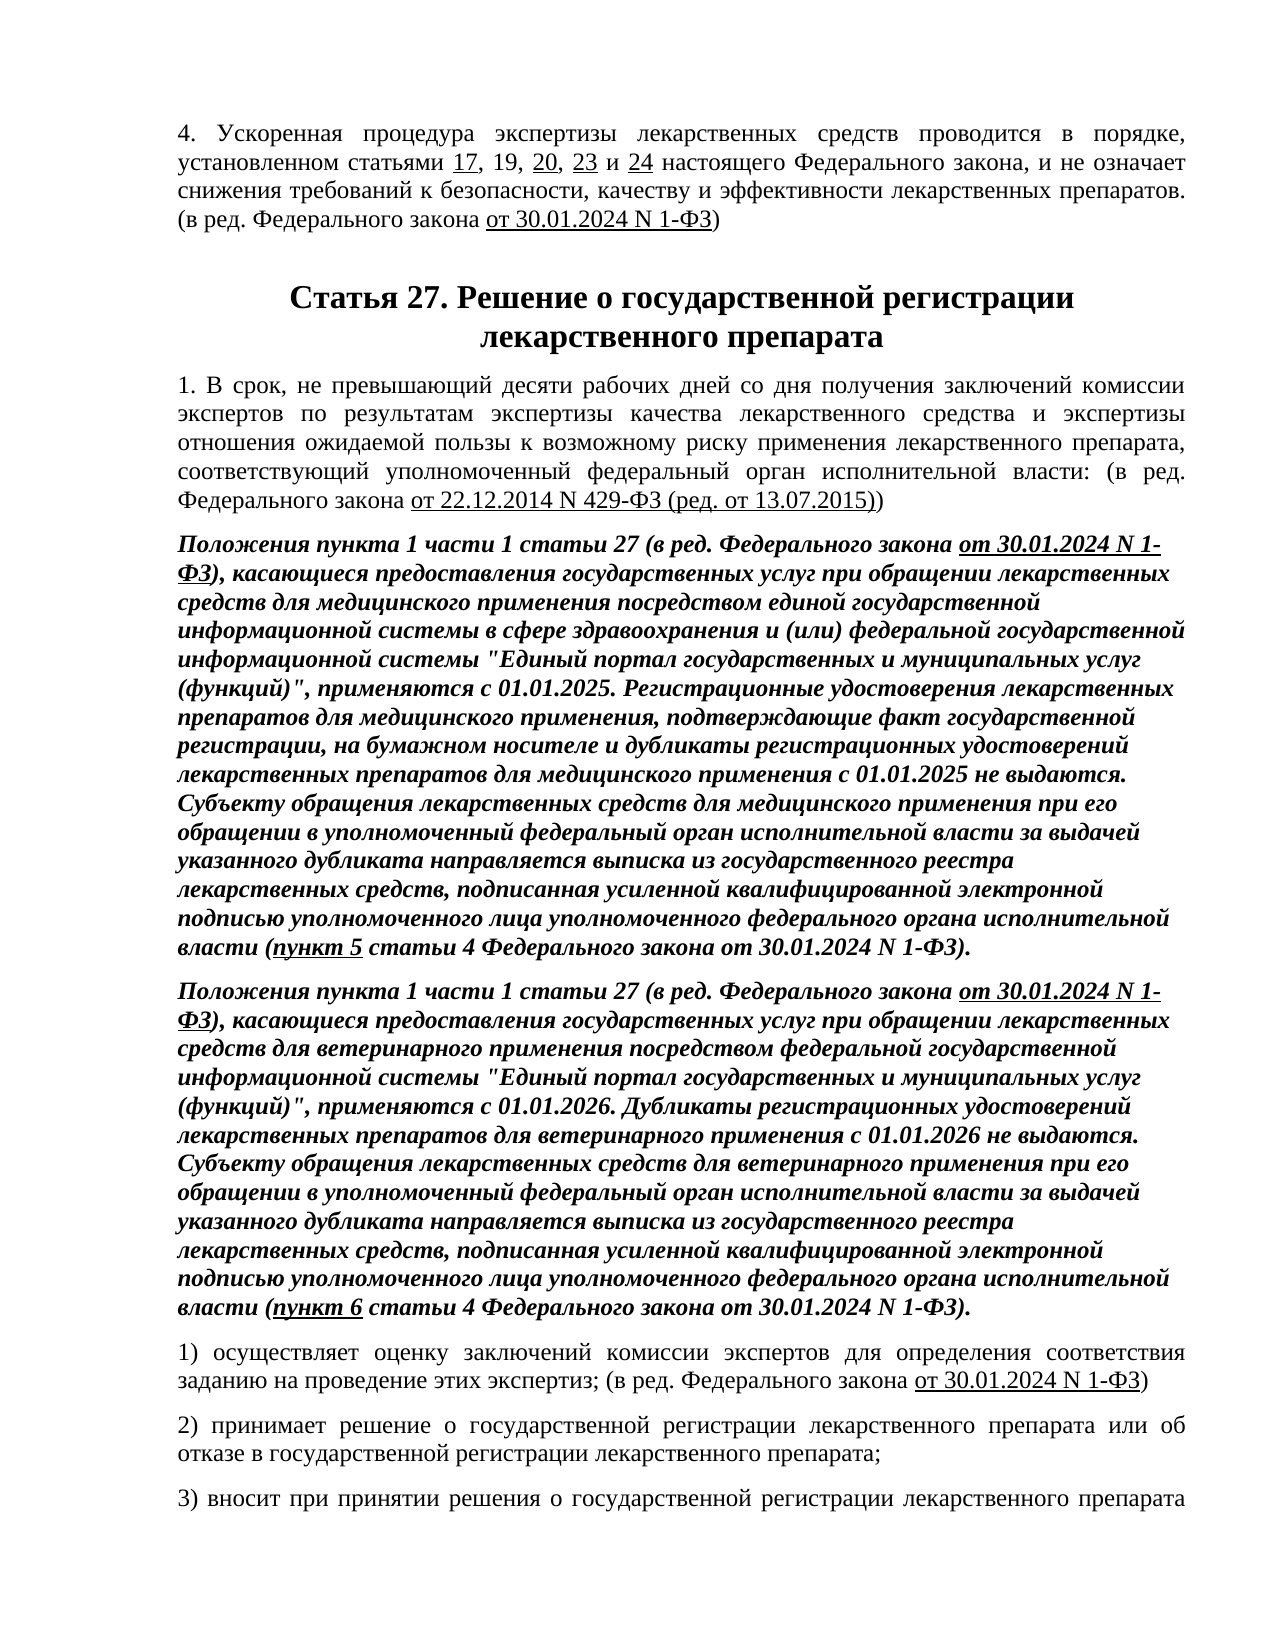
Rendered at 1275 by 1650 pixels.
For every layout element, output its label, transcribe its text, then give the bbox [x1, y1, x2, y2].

text 1) осуществляет оценку заключений комиссии экспертов для определения соответствия заданию на проведение этих экспертиз; (в ред. Федерального закона от 30.01.2024 N 1-ФЗ) [177, 1337, 1186, 1394]
text 4. Ускоренная процедура экспертизы лекарственных средств проводится в порядке, установленном статьями 17, 19, 20, 23 и 24 настоящего Федерального закона, и не означает снижения требований к безопасности, качеству и эффективности лекарственных препаратов. (в ред. Федерального закона от 30.01.2024 N 1-ФЗ) [177, 118, 1186, 233]
text Положения пункта 1 части 1 статьи 27 (в ред. Федерального закона от 30.01.2024 N 1-ФЗ), касающиеся предоставления государственных услуг при обращении лекарственных средств для медицинского применения посредством единой государственной информационной системы в сфере здравоохранения и (или) федеральной государственной информационной системы "Единый портал государственных и муниципальных услуг (функций)", применяются с 01.01.2025. Регистрационные удостоверения лекарственных препаратов для медицинского применения, подтверждающие факт государственной регистрации, на бумажном носителе и дубликаты регистрационных удостоверений лекарственных препаратов для медицинского применения с 01.01.2025 не выдаются. Субъекту обращения лекарственных средств для медицинского применения при его обращении в уполномоченный федеральный орган исполнительной власти за выдачей указанного дубликата направляется выписка из государственного реестра лекарственных средств, подписанная усиленной квалифицированной электронной подписью уполномоченного лица уполномоченного федерального органа исполнительной власти (пункт 5 статьи 4 Федерального закона от 30.01.2024 N 1-ФЗ). [177, 529, 1186, 960]
text Статья 27. Решение о государственной регистрации лекарственного препарата [177, 277, 1186, 354]
text 1. В срок, не превышающий десяти рабочих дней со дня получения заключений комиссии экспертов по результатам экспертизы качества лекарственного средства и экспертизы отношения ожидаемой пользы к возможному риску применения лекарственного препарата, соответствующий уполномоченный федеральный орган исполнительной власти: (в ред. Федерального закона от 22.12.2014 N 429-ФЗ (ред. от 13.07.2015)) [177, 370, 1186, 513]
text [177, 1483, 1186, 1512]
text Положения пункта 1 части 1 статьи 27 (в ред. Федерального закона от 30.01.2024 N 1-ФЗ), касающиеся предоставления государственных услуг при обращении лекарственных средств для ветеринарного применения посредством федеральной государственной информационной системы "Единый портал государственных и муниципальных услуг (функций)", применяются с 01.01.2026. Дубликаты регистрационных удостоверений лекарственных препаратов для ветеринарного применения с 01.01.2026 не выдаются. Субъекту обращения лекарственных средств для ветеринарного применения при его обращении в уполномоченный федеральный орган исполнительной власти за выдачей указанного дубликата направляется выписка из государственного реестра лекарственных средств, подписанная усиленной квалифицированной электронной подписью уполномоченного лица уполномоченного федерального органа исполнительной власти (пункт 6 статьи 4 Федерального закона от 30.01.2024 N 1-ФЗ). [177, 976, 1186, 1321]
text 2) принимает решение о государственной регистрации лекарственного препарата или об отказе в государственной регистрации лекарственного препарата; [177, 1410, 1186, 1467]
